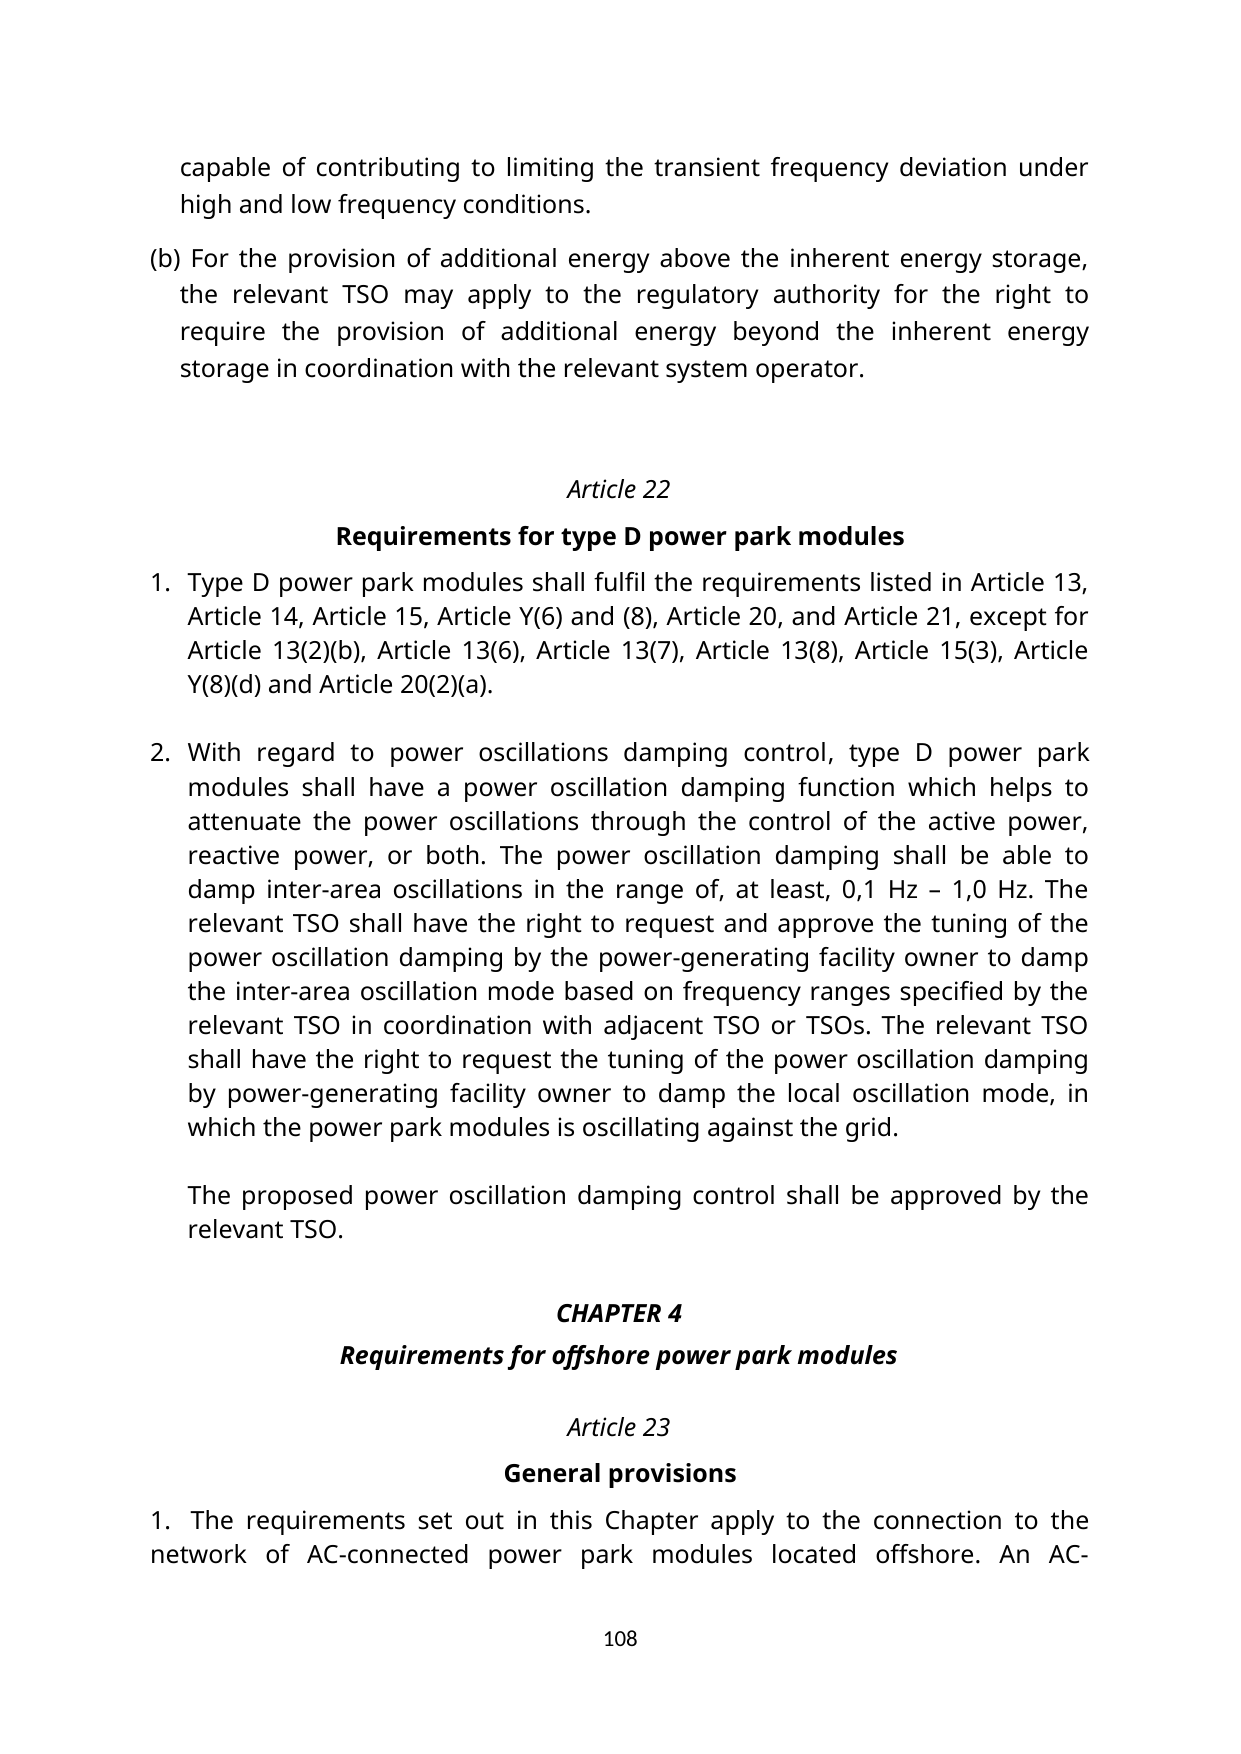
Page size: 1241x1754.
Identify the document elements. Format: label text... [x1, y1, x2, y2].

list Type D power park modules shall fulfil the requirements listed in Article 13, Article 14, Article 15, Article Y(6) and (8), Article 20, and Article 21, except for Article 13(2)(b), Article 13(6), Article 13(7), Article 13(8), Article 15(3), Article Y(8)(d) and Article 20(2)(a). [150, 565, 1090, 701]
text General provisions [150, 1456, 1090, 1490]
subtitle Requirements for offshore power park modules [150, 1338, 1090, 1372]
text (b) For the provision of additional energy above the inherent energy storage, the relevant TSO may apply to the regulatory authority for the right to require the provision of additional energy beyond the inherent energy storage in coordination with the relevant system operator. [150, 240, 1090, 384]
subtitle Article 23 [150, 1409, 1090, 1443]
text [150, 150, 1090, 221]
list With regard to power oscillations damping control, type D power park modules shall have a power oscillation damping function which helps to attenuate the power oscillations through the control of the active power, reactive power, or both. The power oscillation damping shall be able to damp inter-area oscillations in the range of, at least, 0,1 Hz – 1,0 Hz. The relevant TSO shall have the right to request and approve the tuning of the power oscillation damping by the power-generating facility owner to damp the inter-area oscillation mode based on frequency ranges specified by the relevant TSO in coordination with adjacent TSO or TSOs. The relevant TSO shall have the right to request the tuning of the power oscillation damping by power-generating facility owner to damp the local oscillation mode, in which the power park modules is oscillating against the grid. [150, 735, 1090, 1144]
text Requirements for type D power park modules [150, 518, 1090, 552]
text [150, 1503, 1090, 1571]
list The proposed power oscillation damping control shall be approved by the relevant TSO. [187, 1178, 1090, 1246]
subtitle Article 22 [150, 472, 1090, 506]
text CHAPTER 4 [150, 1296, 1090, 1330]
